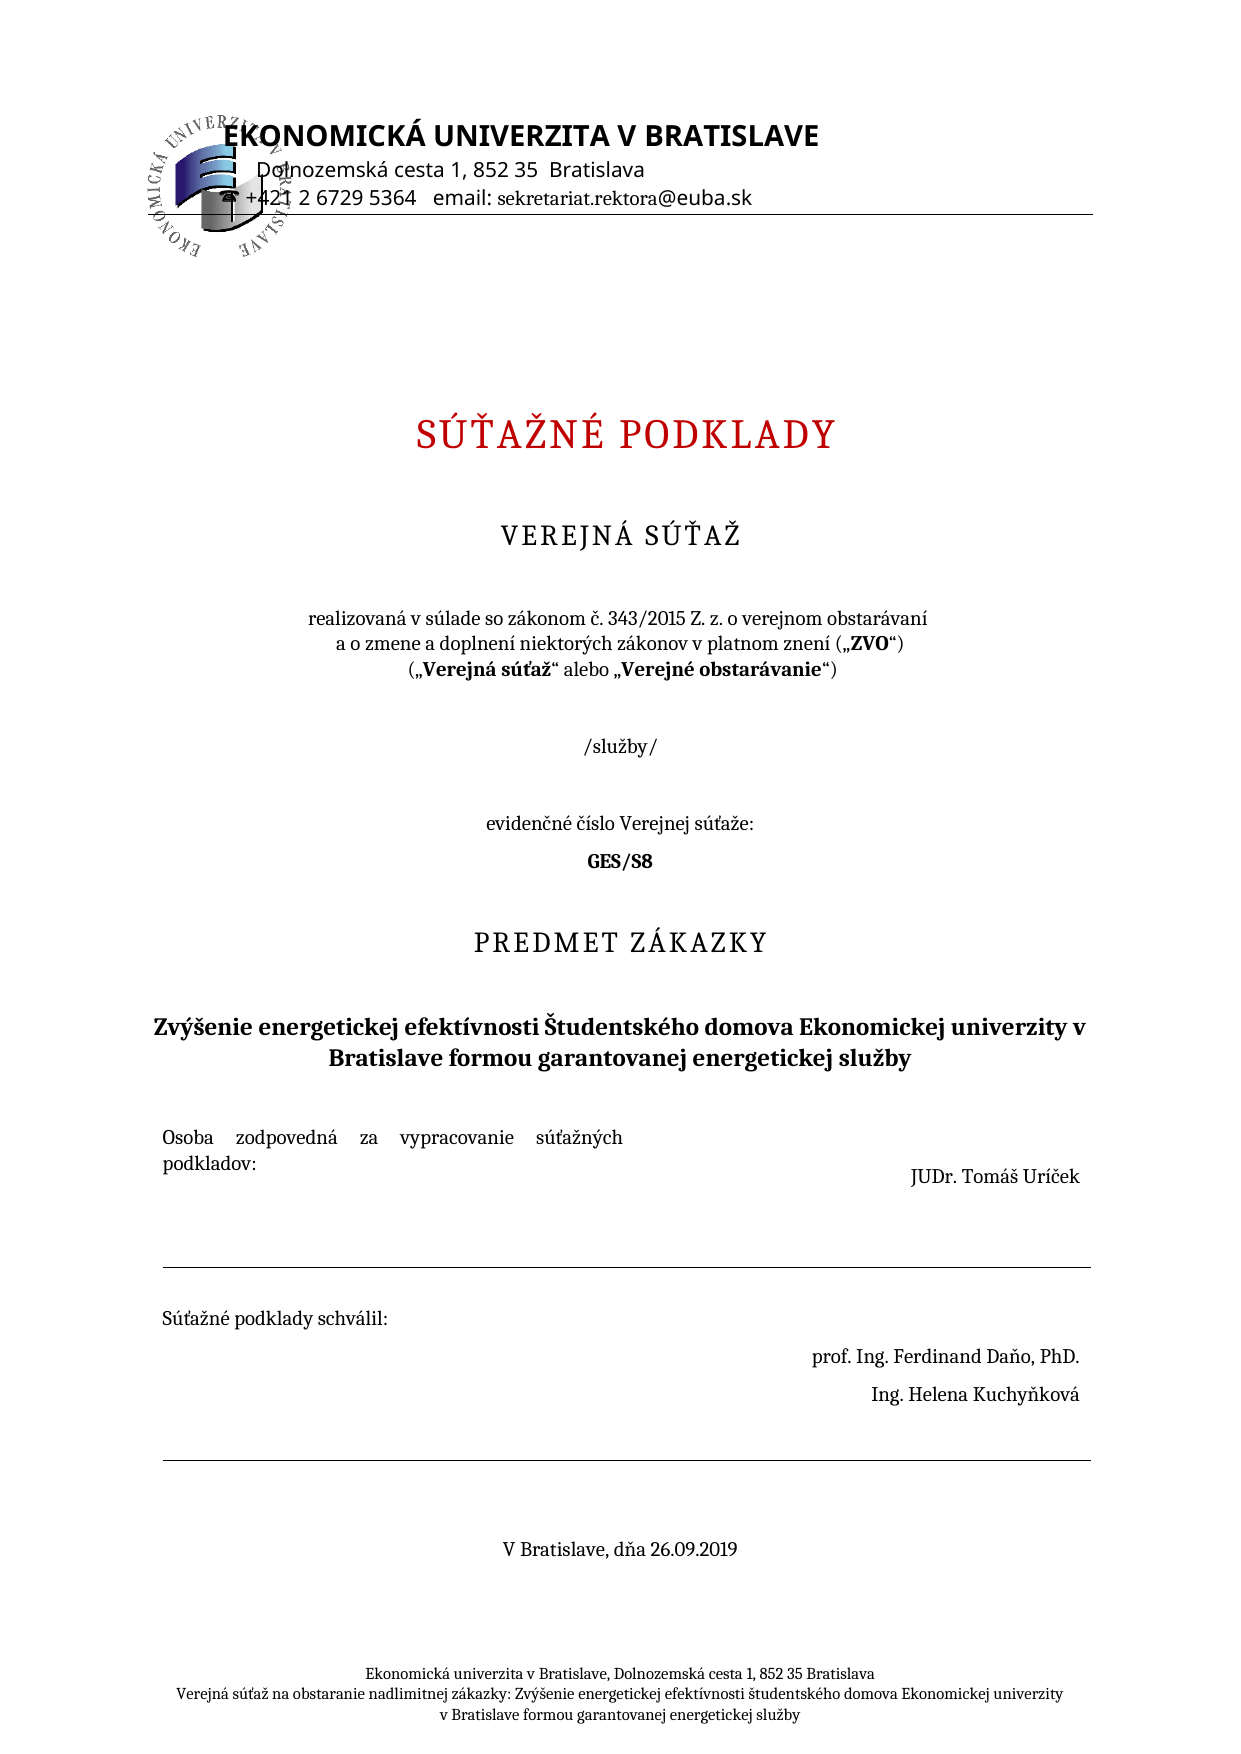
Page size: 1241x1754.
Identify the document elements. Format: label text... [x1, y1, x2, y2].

text evidenčné číslo Verejnej súťaže: [148, 811, 1093, 835]
text predmet zákazky [148, 926, 1093, 960]
table_cell Súťažné podklady schválil: [163, 1268, 634, 1459]
text Zvýšenie energetickej efektívnosti Študentského domova Ekonomickej univerzity v Bratislave formou garantovanej energetickej služby [148, 1013, 1093, 1073]
picture [147, 115, 292, 257]
text VEREJNÁ SÚŤAŽ [148, 519, 1093, 553]
text /služby/ [148, 734, 1093, 758]
table_cell prof. Ing. Ferdinand Daňo, PhD. Ing. Helena Kuchyňková [634, 1268, 1091, 1459]
table_header JUDr. Tomáš Uríček [634, 1126, 1091, 1267]
text V Bratislave, dňa 26.09.2019 [148, 1537, 1093, 1561]
text GES/S8 [148, 849, 1093, 873]
text Súťažné podklady [148, 411, 1093, 459]
table_header Osoba zodpovedná za vypracovanie súťažných podkladov: [163, 1126, 634, 1267]
text realizovaná v súlade so zákonom č. 343/2015 Z. z. o verejnom obstarávaní a o zmene a doplnení niektorých zákonov v platnom znení („ZVO“) („Verejná súťaž“ alebo „Verejné obstarávanie“) [148, 606, 1093, 682]
